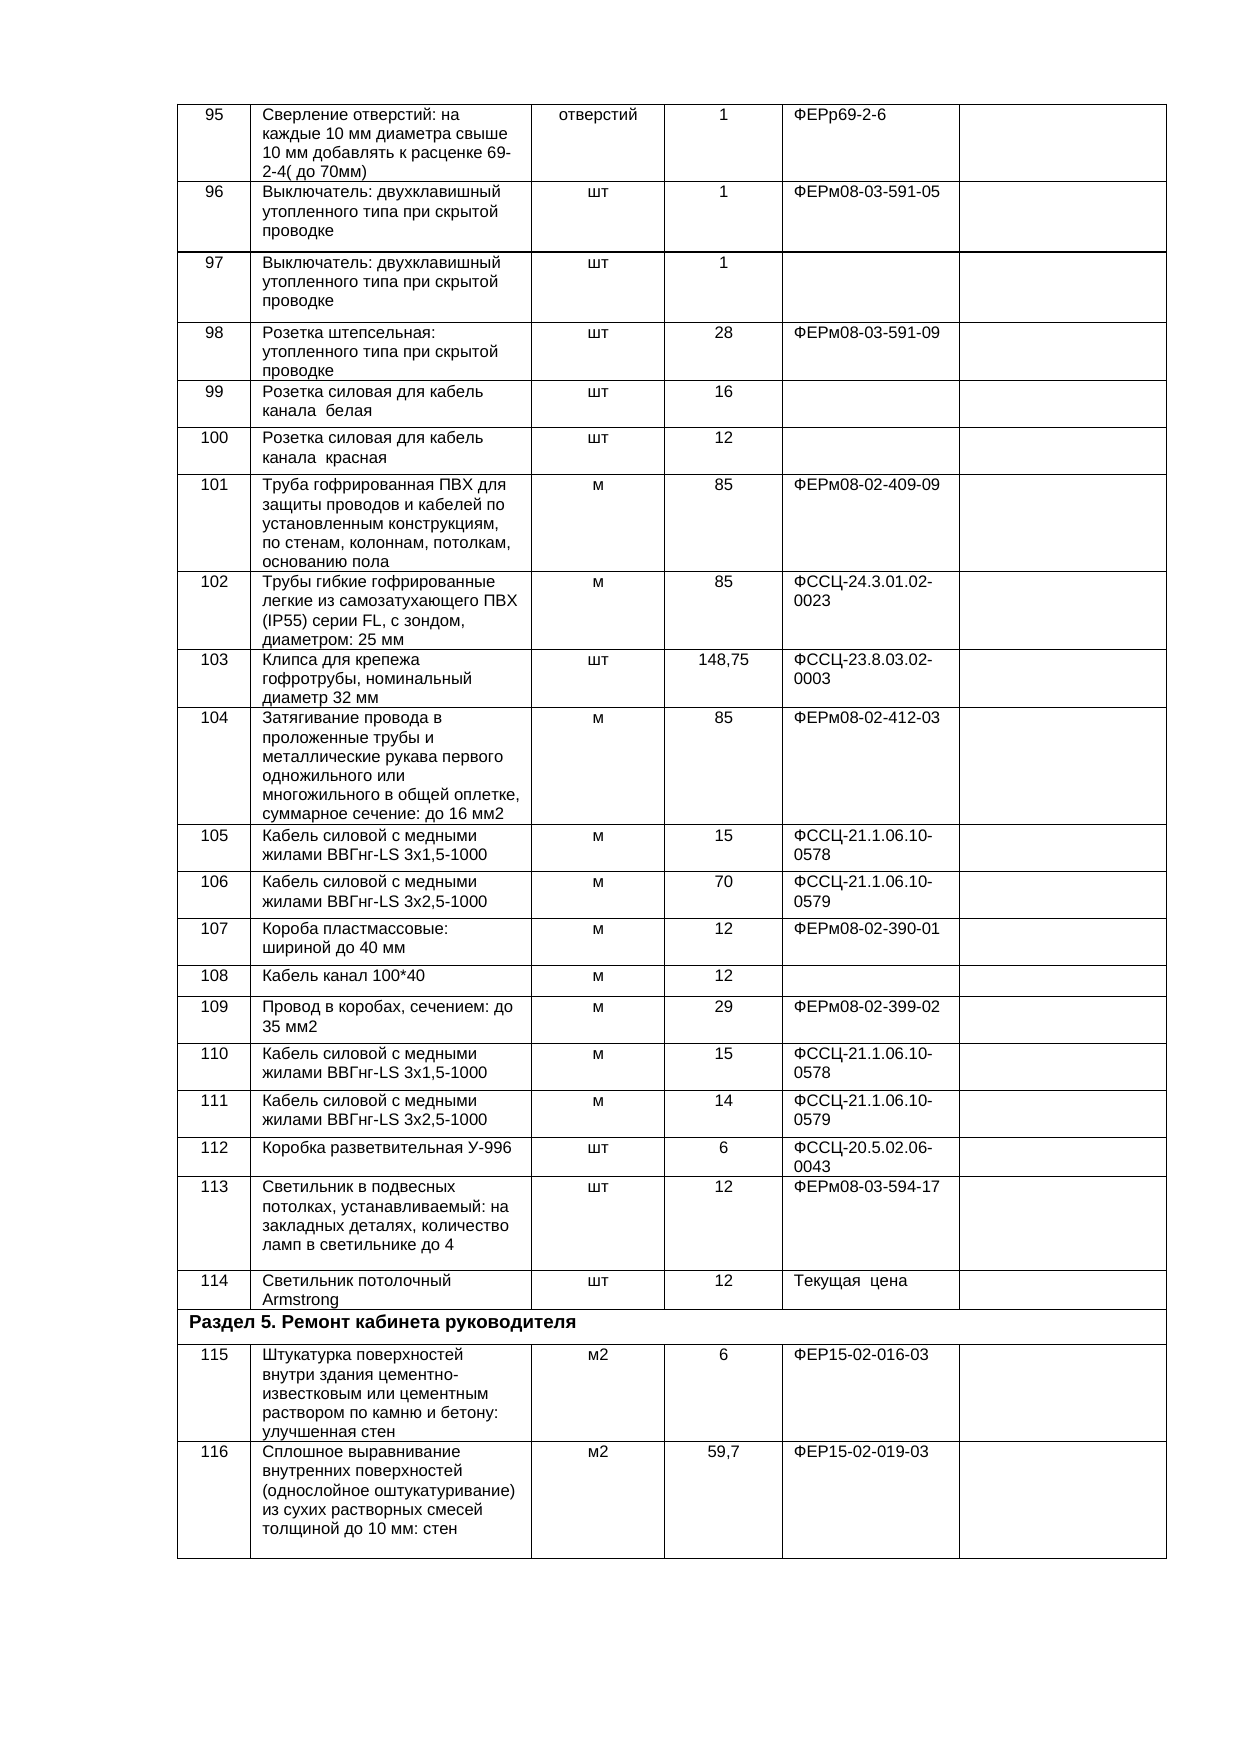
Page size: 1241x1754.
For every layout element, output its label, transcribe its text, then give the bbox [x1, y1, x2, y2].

table_cell шт [532, 381, 664, 427]
table_cell [960, 966, 1166, 996]
table_cell Провод в коробах, сечением: до 35 мм2 [251, 997, 531, 1043]
table_cell Раздел 5. Ремонт кабинета руководителя [178, 1310, 1166, 1344]
table_cell 113 [178, 1177, 250, 1270]
table_cell Штукатурка поверхностей внутри здания цементно-известковым или цементным раствором по камню и бетону: улучшенная стен [251, 1345, 531, 1441]
table_cell 111 [178, 1091, 250, 1137]
table_cell ФССЦ-21.1.06.10-0579 [783, 1091, 959, 1137]
table_cell Розетка силовая для кабель канала белая [251, 381, 531, 427]
table_cell 100 [178, 428, 250, 474]
table_cell [960, 825, 1166, 871]
table_cell ФССЦ-21.1.06.10-0578 [783, 1044, 959, 1090]
table_cell 6 [665, 1138, 782, 1176]
table_cell 16 [665, 381, 782, 427]
table_cell ФЕРм08-02-390-01 [783, 919, 959, 965]
table_cell 85 [665, 572, 782, 649]
table_cell Клипса для крепежа гофротрубы, номинальный диаметр 32 мм [251, 650, 531, 707]
table_cell ФССЦ-21.1.06.10-0578 [783, 825, 959, 871]
table_cell ФССЦ-24.3.01.02-0023 [783, 572, 959, 649]
table_cell 1 [665, 253, 782, 322]
table_cell [960, 428, 1166, 474]
table_cell шт [532, 1271, 664, 1309]
table_cell 85 [665, 708, 782, 824]
table_cell ФЕРм08-03-594-17 [783, 1177, 959, 1270]
table_cell [960, 105, 1166, 181]
table_cell шт [532, 428, 664, 474]
table_cell [783, 381, 959, 427]
table_cell м [532, 966, 664, 996]
table_cell 70 [665, 872, 782, 918]
table_cell 85 [665, 475, 782, 571]
table_cell [960, 1138, 1166, 1176]
table_cell 95 [178, 105, 250, 181]
table_cell 103 [178, 650, 250, 707]
table_cell [960, 919, 1166, 965]
table_cell Кабель канал 100*40 [251, 966, 531, 996]
table_cell 14 [665, 1091, 782, 1137]
table_cell м [532, 997, 664, 1043]
table_cell [960, 475, 1166, 571]
table_cell [960, 1271, 1166, 1309]
table_cell 106 [178, 872, 250, 918]
table_cell м [532, 572, 664, 649]
table_cell 28 [665, 323, 782, 380]
table_cell 6 [665, 1345, 782, 1441]
table_cell [783, 253, 959, 322]
table_cell м2 [532, 1345, 664, 1441]
table_cell [960, 872, 1166, 918]
table_cell [960, 323, 1166, 380]
table_cell 108 [178, 966, 250, 996]
table_cell 1 [665, 182, 782, 251]
table_cell 114 [178, 1271, 250, 1309]
table_cell [960, 572, 1166, 649]
table_cell [783, 966, 959, 996]
table_cell шт [532, 650, 664, 707]
table_cell шт [532, 182, 664, 251]
table_cell 101 [178, 475, 250, 571]
table_cell ФЕРм08-03-591-09 [783, 323, 959, 380]
table_cell Выключатель: двухклавишный утопленного типа при скрытой проводке [251, 253, 531, 322]
table_cell 109 [178, 997, 250, 1043]
table_cell 112 [178, 1138, 250, 1176]
table_cell Текущая цена [783, 1271, 959, 1309]
table_cell Выключатель: двухклавишный утопленного типа при скрытой проводке [251, 182, 531, 251]
table_cell [960, 1091, 1166, 1137]
table_cell м [532, 825, 664, 871]
table_cell 96 [178, 182, 250, 251]
table_cell ФЕРр69-2-6 [783, 105, 959, 181]
table_cell 99 [178, 381, 250, 427]
table_cell 15 [665, 1044, 782, 1090]
table_cell ФЕРм08-02-399-02 [783, 997, 959, 1043]
table_cell м [532, 919, 664, 965]
table_cell 15 [665, 825, 782, 871]
table_cell м [532, 1044, 664, 1090]
table_cell 29 [665, 997, 782, 1043]
table_cell м [532, 708, 664, 824]
table_cell [783, 428, 959, 474]
table_cell ФЕРм08-03-591-05 [783, 182, 959, 251]
table_cell 12 [665, 428, 782, 474]
table_cell 98 [178, 323, 250, 380]
table_cell м [532, 1091, 664, 1137]
table_cell 12 [665, 966, 782, 996]
table_cell 148,75 [665, 650, 782, 707]
table_cell [960, 1177, 1166, 1270]
table_cell шт [532, 1177, 664, 1270]
table_cell 59,7 [665, 1442, 782, 1558]
table_cell 105 [178, 825, 250, 871]
table_cell [960, 253, 1166, 322]
table_cell 110 [178, 1044, 250, 1090]
table_cell 12 [665, 919, 782, 965]
table_cell м [532, 475, 664, 571]
table_cell 1 [665, 105, 782, 181]
table_cell 97 [178, 253, 250, 322]
table_cell ФССЦ-20.5.02.06-0043 [783, 1138, 959, 1176]
table_cell Розетка силовая для кабель канала красная [251, 428, 531, 474]
table_cell ФЕРм08-02-409-09 [783, 475, 959, 571]
table_cell [960, 182, 1166, 251]
table_cell Труба гофрированная ПВХ для защиты проводов и кабелей по установленным конструкциям, по стенам, колоннам, потолкам, основанию пола [251, 475, 531, 571]
table_cell м [532, 872, 664, 918]
table_cell ФССЦ-23.8.03.02-0003 [783, 650, 959, 707]
table_cell ФЕР15-02-019-03 [783, 1442, 959, 1558]
table_cell Розетка штепсельная: утопленного типа при скрытой проводке [251, 323, 531, 380]
table_cell 104 [178, 708, 250, 824]
table_cell 12 [665, 1271, 782, 1309]
table_cell Кабель силовой с медными жилами ВВГнг-LS 3х2,5-1000 [251, 1091, 531, 1137]
table_cell Трубы гибкие гофрированные легкие из самозатухающего ПВХ (IP55) серии FL, с зондом, диаметром: 25 мм [251, 572, 531, 649]
table_cell Сверление отверстий: на каждые 10 мм диаметра свыше 10 мм добавлять к расценке 69-2-4( до 70мм) [251, 105, 531, 181]
table_cell ФЕРм08-02-412-03 [783, 708, 959, 824]
table_cell Короба пластмассовые: шириной до 40 мм [251, 919, 531, 965]
table_cell [960, 1442, 1166, 1558]
table_cell Кабель силовой с медными жилами ВВГнг-LS 3х2,5-1000 [251, 872, 531, 918]
table_cell м2 [532, 1442, 664, 1558]
table_cell [960, 708, 1166, 824]
table_cell 102 [178, 572, 250, 649]
table_cell отверстий [532, 105, 664, 181]
table_cell [960, 1345, 1166, 1441]
table_cell Затягивание провода в проложенные трубы и металлические рукава первого одножильного или многожильного в общей оплетке, суммарное сечение: до 16 мм2 [251, 708, 531, 824]
table_cell шт [532, 1138, 664, 1176]
table_cell Кабель силовой с медными жилами ВВГнг-LS 3х1,5-1000 [251, 1044, 531, 1090]
table_cell шт [532, 253, 664, 322]
table_cell [960, 381, 1166, 427]
table_cell 116 [178, 1442, 250, 1558]
table_cell ФССЦ-21.1.06.10-0579 [783, 872, 959, 918]
table_cell шт [532, 323, 664, 380]
table_cell [960, 1044, 1166, 1090]
table_cell Светильник потолочный Аrmstrong [251, 1271, 531, 1309]
table_cell 12 [665, 1177, 782, 1270]
table_cell 107 [178, 919, 250, 965]
table_cell [960, 997, 1166, 1043]
table_cell 115 [178, 1345, 250, 1441]
table_cell Сплошное выравнивание внутренних поверхностей (однослойное оштукатуривание) из сухих растворных смесей толщиной до 10 мм: стен [251, 1442, 531, 1558]
table_cell [960, 650, 1166, 707]
table_cell Коробка разветвительная У-996 [251, 1138, 531, 1176]
table_cell Кабель силовой с медными жилами ВВГнг-LS 3х1,5-1000 [251, 825, 531, 871]
table_cell ФЕР15-02-016-03 [783, 1345, 959, 1441]
table_cell Светильник в подвесных потолках, устанавливаемый: на закладных деталях, количество ламп в светильнике до 4 [251, 1177, 531, 1270]
